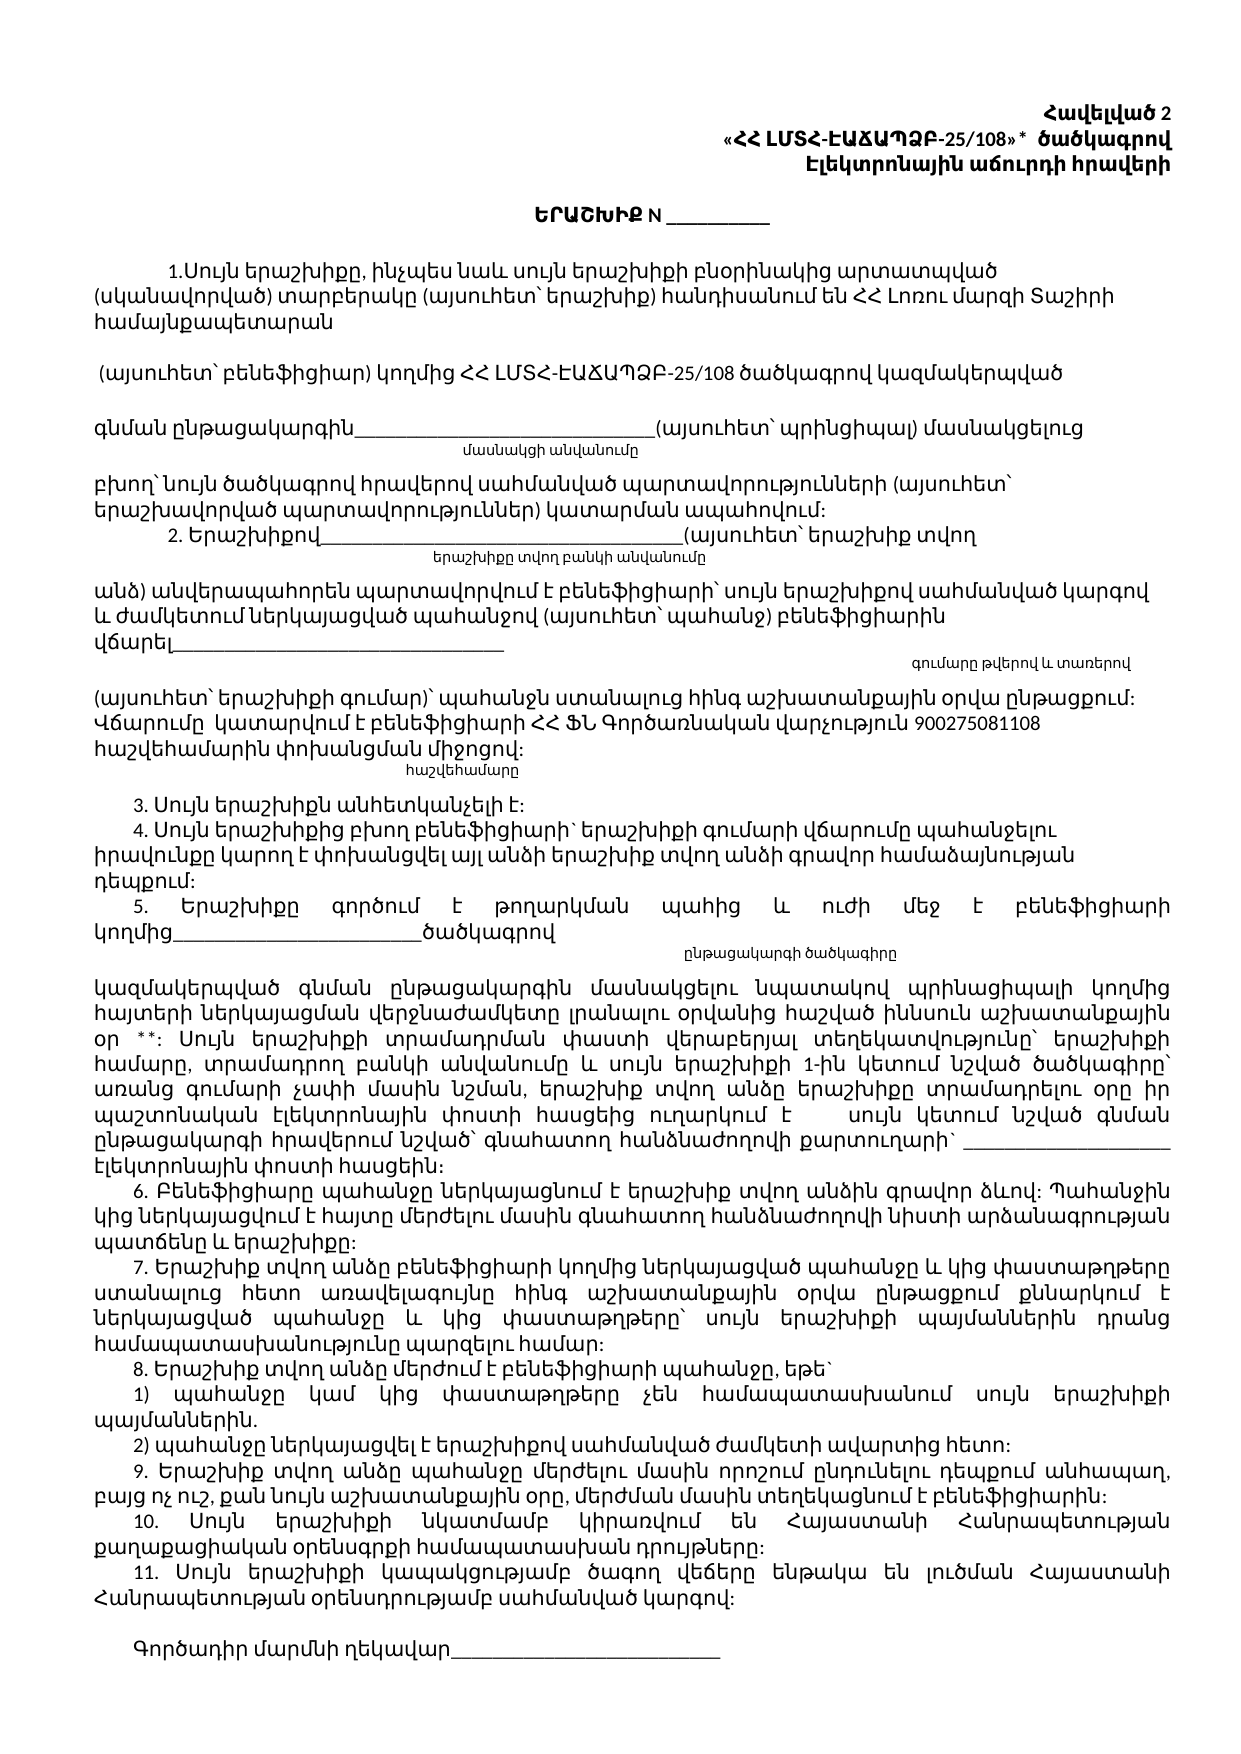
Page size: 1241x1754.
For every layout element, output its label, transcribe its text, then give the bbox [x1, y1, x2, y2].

text 11. Սույն երաշխիքի կապակցությամբ ծագող վեճերը ենթակա են լուծման Հայաստանի Հանրապետության օրենսդրությամբ սահմանված կարգով: [94, 1559, 1171, 1610]
text (այսուհետ՝ բենեֆիցիար) կողմից ՀՀ ԼՄՏՀ-ԷԱՃԱՊՁԲ-25/108 ծածկագրով կազմակերպված [94, 360, 1171, 416]
text 2. Երաշխիքով___________________________________(այսուհետ՝ երաշխիք տվող [94, 522, 1171, 548]
text 10. Սույն երաշխիքի նկատմամբ կիրառվում են Հայաստանի Հանրապետության քաղաքացիական օրենսգրքի համապատասխան դրույթները: [94, 1509, 1171, 1559]
text 9. Երաշխիք տվող անձը պահանջը մերժելու մասին որոշում ընդունելու դեպքում անհապաղ, բայց ոչ ուշ, քան նույն աշխատանքային օրը, մերժման մասին տեղեկացնում է բենեֆիցիարին: [94, 1458, 1171, 1509]
text 6. Բենեֆիցիարը պահանջը ներկայացնում է երաշխիք տվող անձին գրավոր ձևով: Պահանջին կից ներկայացվում է հայտը մերժելու մասին գնահատող հանձնաժողովի նիստի արձանագրության պատճենը և երաշխիքը: [94, 1178, 1171, 1254]
text 3. Սույն երաշխիքն անհետկանչելի է: [94, 792, 1171, 817]
text երաշխիքը տվող բանկի անվանումը [94, 548, 1171, 578]
text հաշվեհամարը [94, 761, 1171, 792]
text գումարը թվերով և տառերով [831, 654, 1171, 685]
text ընթացակարգի ծածկագիրը [610, 944, 1171, 975]
text 1.Սույն երաշխիքը, ինչպես նաև սույն երաշխիքի բնօրինակից արտատպված (սկանավորված) տարբերակը (այսուհետ՝ երաշխիք) հանդիսանում են ՀՀ Լոռու մարզի Տաշիրի համայնքապետարան [94, 258, 1171, 334]
text Էլեկտրոնային աճուրդի հրավերի [94, 151, 1171, 177]
text 5. Երաշխիքը գործում է թողարկման պահից և ուժի մեջ է բենեֆիցիարի կողմից________________________ծածկագրով [94, 893, 1171, 944]
text գնման ընթացակարգին_____________________________(այսուհետ՝ պրինցիպալ) մասնակցելուց [94, 416, 1171, 441]
text անձ) անվերապահորեն պարտավորվում է բենեֆիցիարի՝ սույն երաշխիքով սահմանված կարգով և ժամկետում ներկայացված պահանջով (այսուհետ՝ պահանջ) բենեֆիցիարին վճարել________________________________ [94, 578, 1171, 654]
text 8. Երաշխիք տվող անձը մերժում է բենեֆիցիարի պահանջը, եթե` [94, 1356, 1171, 1382]
text Հավելված 2 [94, 100, 1171, 126]
text «ՀՀ ԼՄՏՀ-ԷԱՃԱՊՁԲ-25/108»* ծածկագրով [94, 126, 1171, 151]
text 4. Սույն երաշխիքից բխող բենեֆիցիարի` երաշխիքի գումարի վճարումը պահանջելու իրավունքը կարող է փոխանցվել այլ անձի երաշխիք տվող անձի գրավոր համաձայնության դեպքում: [94, 817, 1171, 893]
text մասնակցի անվանումը [389, 441, 1171, 472]
text (այսուհետ՝ երաշխիքի գումար)՝ պահանջն ստանալուց հինգ աշխատանքային օրվա ընթացքում: Վճարումը կատարվում է բենեֆիցիարի ՀՀ ՖՆ Գործառնական վարչություն 900275081108 հաշվեհամարին փոխանցման միջոցով: [94, 685, 1171, 761]
text 1) պահանջը կամ կից փաստաթղթերը չեն համապատասխանում սույն երաշխիքի պայմաններին. [94, 1382, 1171, 1432]
text 2) պահանջը ներկայացվել է երաշխիքով սահմանված ժամկետի ավարտից հետո: [94, 1432, 1171, 1458]
text բխող՝ նույն ծածկագրով հրավերով սահմանված պարտավորությունների (այսուհետ՝ երաշխավորված պարտավորություններ) կատարման ապահովում: [94, 472, 1171, 522]
text Գործադիր մարմնի ղեկավար__________________________ [94, 1636, 1171, 1661]
text 7. Երաշխիք տվող անձը բենեֆիցիարի կողմից ներկայացված պահանջը և կից փաստաթղթերը ստանալուց հետո առավելագույնը հինգ աշխատանքային օրվա ընթացքում քննարկում է ներկայացված պահանջը և կից փաստաթղթերը՝ սույն երաշխիքի պայմաններին դրանց համապատասխանությունը պարզելու համար: [94, 1254, 1171, 1356]
text կազմակերպված գնման ընթացակարգին մասնակցելու նպատակով պրինացիպալի կողմից հայտերի ներկայացման վերջնաժամկետը լրանալու օրվանից հաշված իննսուն աշխատանքային օր **: Սույն երաշխիքի տրամադրման փաստի վերաբերյալ տեղեկատվությունը՝ երաշխիքի համարը, տրամադրող բանկի անվանումը և սույն երաշխիքի 1-ին կետում նշված ծածկագիրը՝ առանց գումարի չափի մասին նշման, երաշխիք տվող անձը երաշխիքը տրամադրելու օրը իր պաշտոնական էլեկտրոնային փոստի հասցեից ուղարկում է սույն կետում նշված գնման ընթացակարգի հրավերում նշված՝ գնահատող հանձնաժողովի քարտուղարի` ____________________ էլեկտրոնային փոստի հասցեին։ [94, 975, 1171, 1178]
text ԵՐԱՇԽԻՔ N __________ [94, 202, 1171, 227]
